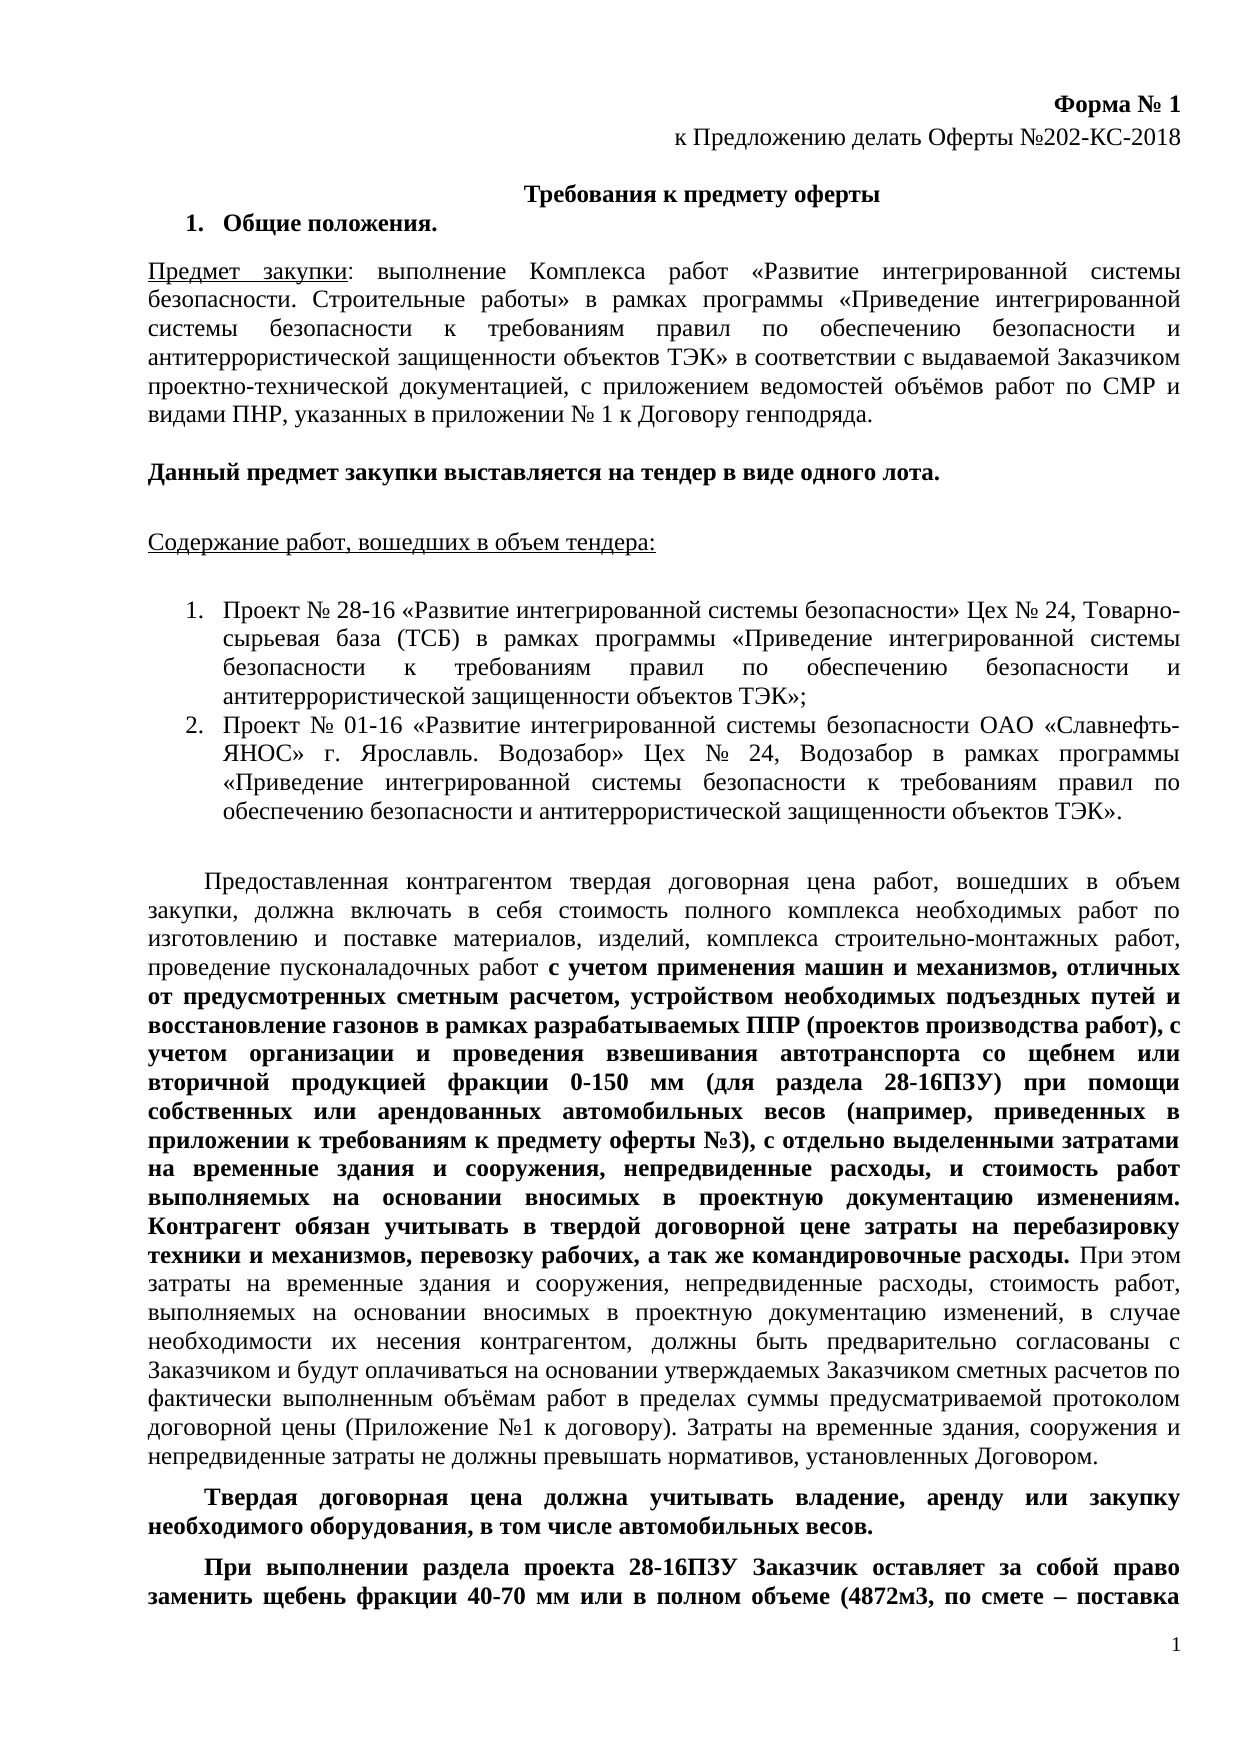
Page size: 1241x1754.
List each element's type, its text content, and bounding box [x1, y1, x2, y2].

text Твердая договорная цена должна учитывать владение, аренду или закупку необходимого оборудования, в том числе автомобильных весов. [148, 1482, 1181, 1540]
text к Предложению делать Оферты №202-КС-2018 [148, 122, 1181, 150]
text Требования к предмету оферты [223, 179, 1181, 208]
text Предоставленная контрагентом твердая договорная цена работ, вошедших в объем закупки, должна включать в себя стоимость полного комплекса необходимых работ по изготовлению и поставке материалов, изделий, комплекса строительно-монтажных работ, проведение пусконаладочных работ с учетом применения машин и механизмов, отличных от предусмотренных сметным расчетом, устройством необходимых подъездных путей и восстановление газонов в рамках разрабатываемых ППР (проектов производства работ), с учетом организации и проведения взвешивания автотранспорта со щебнем или вторичной продукцией фракции 0-150 мм (для раздела 28-16ПЗУ) при помощи собственных или арендованных автомобильных весов (например, приведенных в приложении к требованиям к предмету оферты №3), с отдельно выделенными затратами на временные здания и сооружения, непредвиденные расходы, и стоимость работ выполняемых на основании вносимых в проектную документацию изменениям. Контрагент обязан учитывать в твердой договорной цене затраты на перебазировку техники и механизмов, перевозку рабочих, а так же командировочные расходы. При этом затраты на временные здания и сооружения, непредвиденные расходы, стоимость работ, выполняемых на основании вносимых в проектную документацию изменений, в случае необходимости их несения контрагентом, должны быть предварительно согласованы с Заказчиком и будут оплачиваться на основании утверждаемых Заказчиком сметных расчетов по фактически выполненным объёмам работ в пределах суммы предусматриваемой протоколом договорной цены (Приложение №1 к договору). Затраты на временные здания, сооружения и непредвиденные затраты не должны превышать нормативов, установленных Договором. [148, 866, 1181, 1470]
text Данный предмет закупки выставляется на тендер в виде одного лота. [148, 457, 1181, 486]
list Проект № 28-16 «Развитие интегрированной системы безопасности» Цех № 24, Товарно-сырьевая база (ТСБ) в рамках программы «Приведение интегрированной системы безопасности к требованиям правил по обеспечению безопасности и антитеррористической защищенности объектов ТЭК»; [185, 595, 1181, 710]
list Общие положения. [185, 208, 1181, 237]
list Проект № 01-16 «Развитие интегрированной системы безопасности ОАО «Славнефть-ЯНОС» г. Ярославль. Водозабор» Цех № 24, Водозабор в рамках программы «Приведение интегрированной системы безопасности к требованиям правил по обеспечению безопасности и антитеррористической защищенности объектов ТЭК». [185, 710, 1181, 825]
text Содержание работ, вошедших в объем тендера: [148, 527, 1181, 556]
text Форма № 1 [148, 89, 1181, 117]
text Предмет закупки: выполнение Комплекса работ «Развитие интегрированной системы безопасности. Строительные работы» в рамках программы «Приведение интегрированной системы безопасности к требованиям правил по обеспечению безопасности и антитеррористической защищенности объектов ТЭК» в соответствии с выдаваемой Заказчиком проектно-технической документацией, с приложением ведомостей объёмов работ по СМР и видами ПНР, указанных в приложении № 1 к Договору генподряда. [148, 256, 1181, 428]
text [148, 1552, 1181, 1610]
